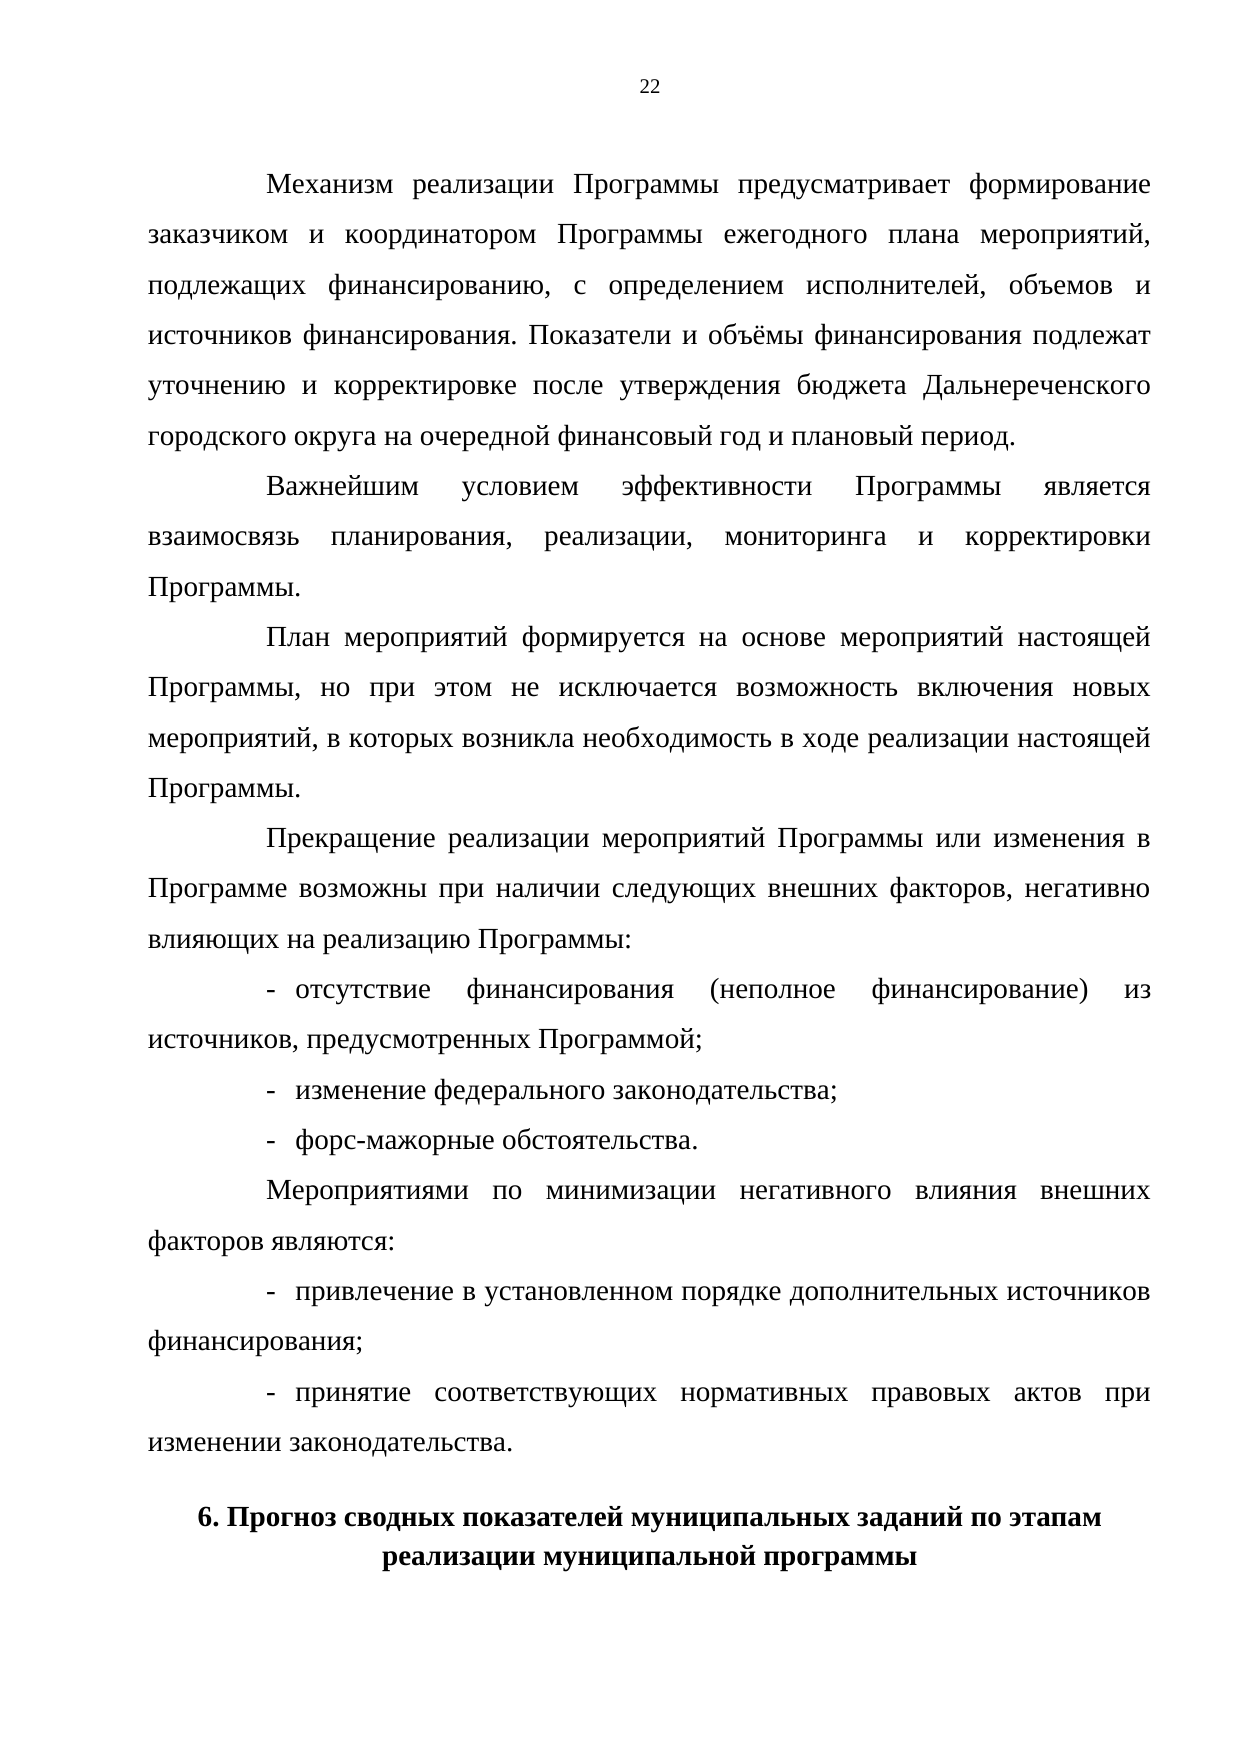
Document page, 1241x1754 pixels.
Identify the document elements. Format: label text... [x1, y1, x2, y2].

text План мероприятий формируется на основе мероприятий настоящей Программы, но при этом не исключается возможность включения новых мероприятий, в которых возникла необходимость в ходе реализации настоящей Программы. [148, 619, 1152, 803]
text - отсутствие финансирования (неполное финансирование) из источников, предусмотренных Программой; [148, 971, 1152, 1055]
text - изменение федерального законодательства; [148, 1072, 1152, 1105]
subtitle 6. Прогноз сводных показателей муниципальных заданий по этапам реализации муниципальной программы [148, 1499, 1152, 1571]
text Прекращение реализации мероприятий Программы или изменения в Программе возможны при наличии следующих внешних факторов, негативно влияющих на реализацию Программы: [148, 820, 1152, 954]
text - форс-мажорные обстоятельства. [148, 1122, 1152, 1156]
text Механизм реализации Программы предусматривает формирование заказчиком и координатором Программы ежегодного плана мероприятий, подлежащих финансированию, с определением исполнителей, объемов и источников финансирования. Показатели и объёмы финансирования подлежат уточнению и корректировке после утверждения бюджета Дальнереченского городского округа на очередной финансовый год и плановый период. [148, 166, 1152, 451]
text - привлечение в установленном порядке дополнительных источников финансирования; [148, 1273, 1152, 1357]
text Важнейшим условием эффективности Программы является взаимосвязь планирования, реализации, мониторинга и корректировки Программы. [148, 468, 1152, 602]
text - принятие соответствующих нормативных правовых актов при изменении законодательства. [148, 1374, 1152, 1458]
text Мероприятиями по минимизации негативного влияния внешних факторов являются: [148, 1172, 1152, 1256]
